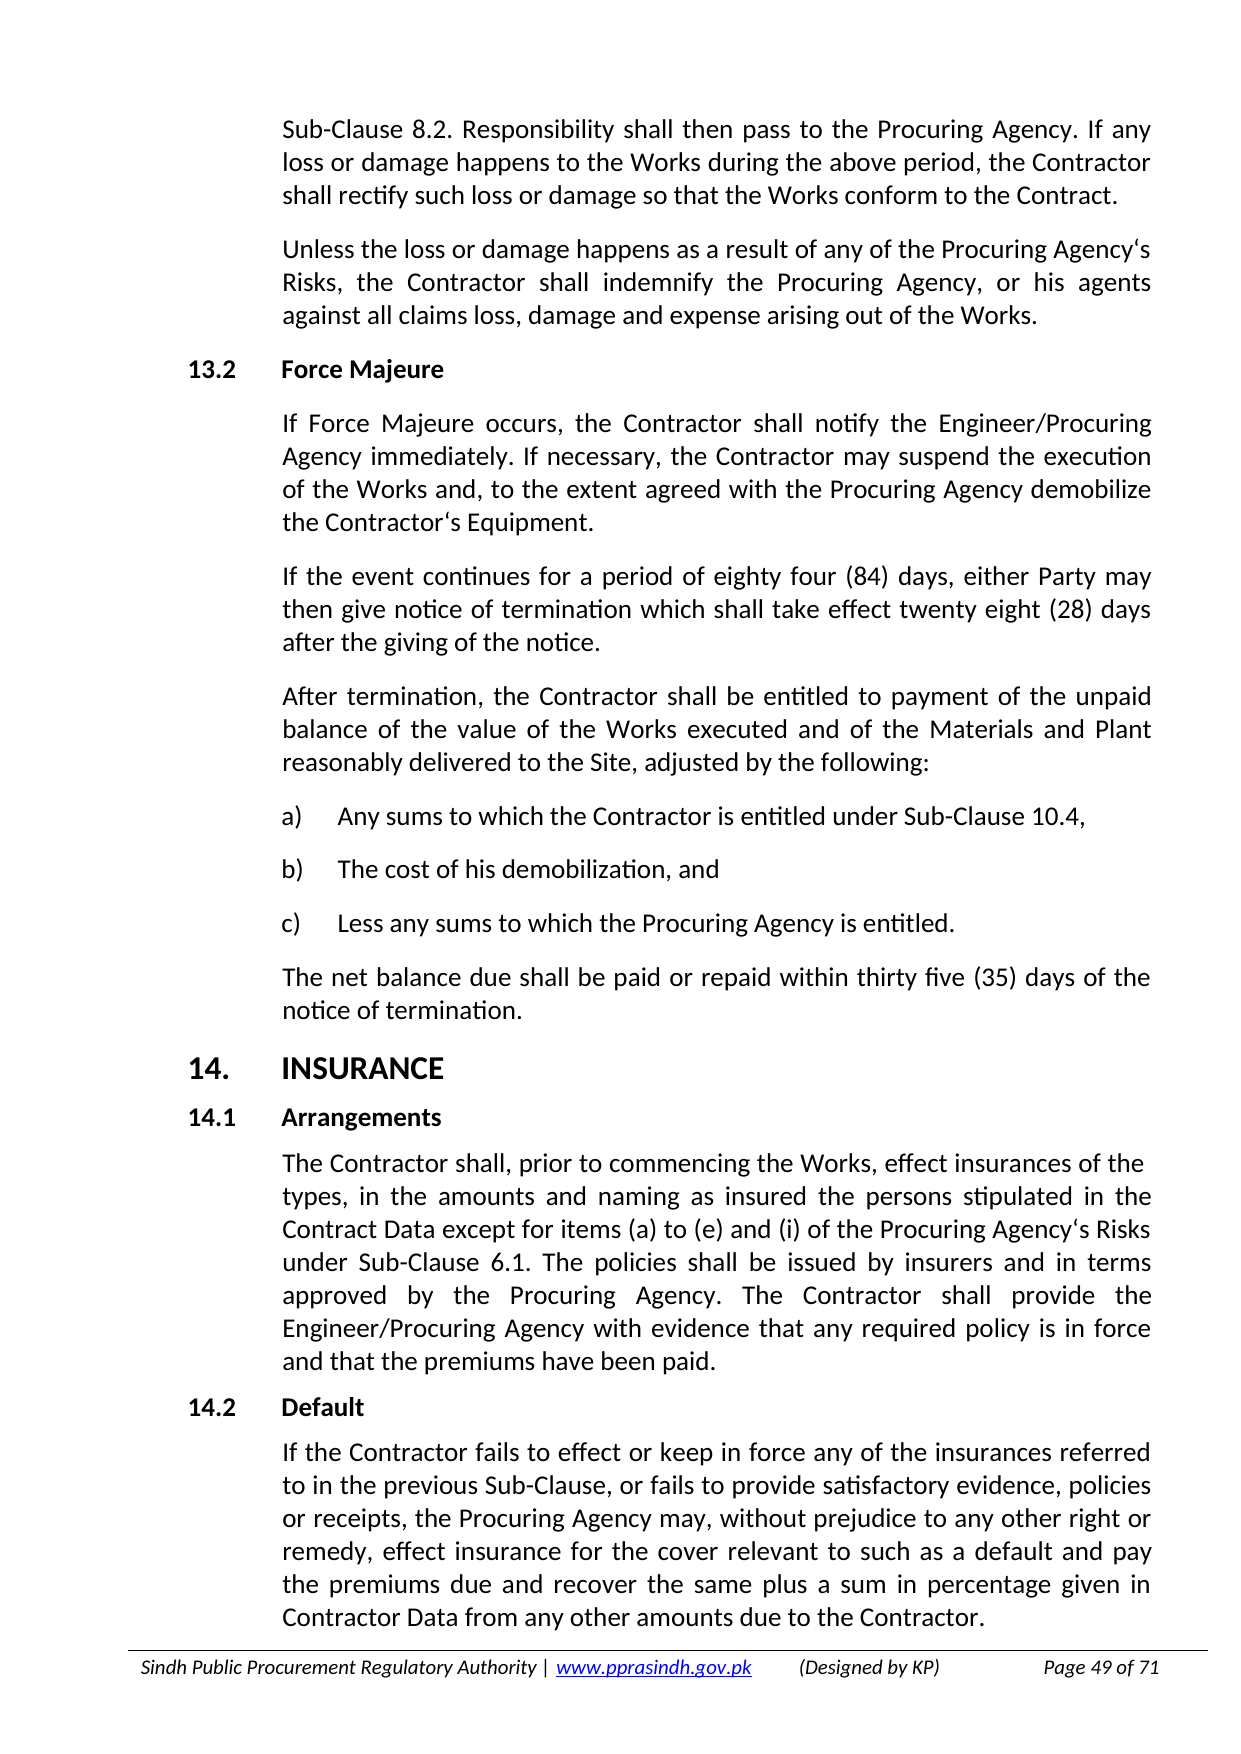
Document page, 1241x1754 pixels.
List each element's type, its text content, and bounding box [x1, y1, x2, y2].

text 14. INSURANCE [187, 1047, 1153, 1088]
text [282, 112, 1153, 212]
text 14.2 Default [187, 1390, 1153, 1423]
text 13.2 Force Majeure [187, 352, 1153, 385]
text If the event continues for a period of eighty four (84) days, either Party may then give notice of termination which shall take effect twenty eight (28) days after the giving of the notice. [282, 559, 1153, 658]
text If the Contractor fails to effect or keep in force any of the insurances referred to in the previous Sub-Clause, or fails to provide satisfactory evidence, policies or receipts, the Procuring Agency may, without prejudice to any other right or remedy, effect insurance for the cover relevant to such as a default and pay the premiums due and recover the same plus a sum in percentage given in Contractor Data from any other amounts due to the Contractor. [282, 1435, 1153, 1633]
text The Contractor shall, prior to commencing the Works, effect insurances of the types, in the amounts and naming as insured the persons stipulated in the Contract Data except for items (a) to (e) and (i) of the Procuring Agency‘s Risks under Sub-Clause 6.1. The policies shall be issued by insurers and in terms approved by the Procuring Agency. The Contractor shall provide the Engineer/Procuring Agency with evidence that any required policy is in force and that the premiums have been paid. [282, 1146, 1153, 1377]
text c) Less any sums to which the Procuring Agency is entitled. [281, 907, 1153, 939]
text If Force Majeure occurs, the Contractor shall notify the Engineer/Procuring Agency immediately. If necessary, the Contractor may suspend the execution of the Works and, to the extent agreed with the Procuring Agency demobilize the Contractor‘s Equipment. [282, 406, 1153, 538]
text a) Any sums to which the Contractor is entitled under Sub-Clause 10.4, [281, 799, 1153, 832]
text Unless the loss or damage happens as a result of any of the Procuring Agency‘s Risks, the Contractor shall indemnify the Procuring Agency, or his agents against all claims loss, damage and expense arising out of the Works. [282, 232, 1153, 331]
text After termination, the Contractor shall be entitled to payment of the unpaid balance of the value of the Works executed and of the Materials and Plant reasonably delivered to the Site, adjusted by the following: [282, 679, 1153, 778]
text 14.1 Arrangements [187, 1101, 1153, 1133]
text b) The cost of his demobilization, and [281, 853, 1153, 886]
text The net balance due shall be paid or repaid within thirty five (35) days of the notice of termination. [282, 960, 1153, 1026]
